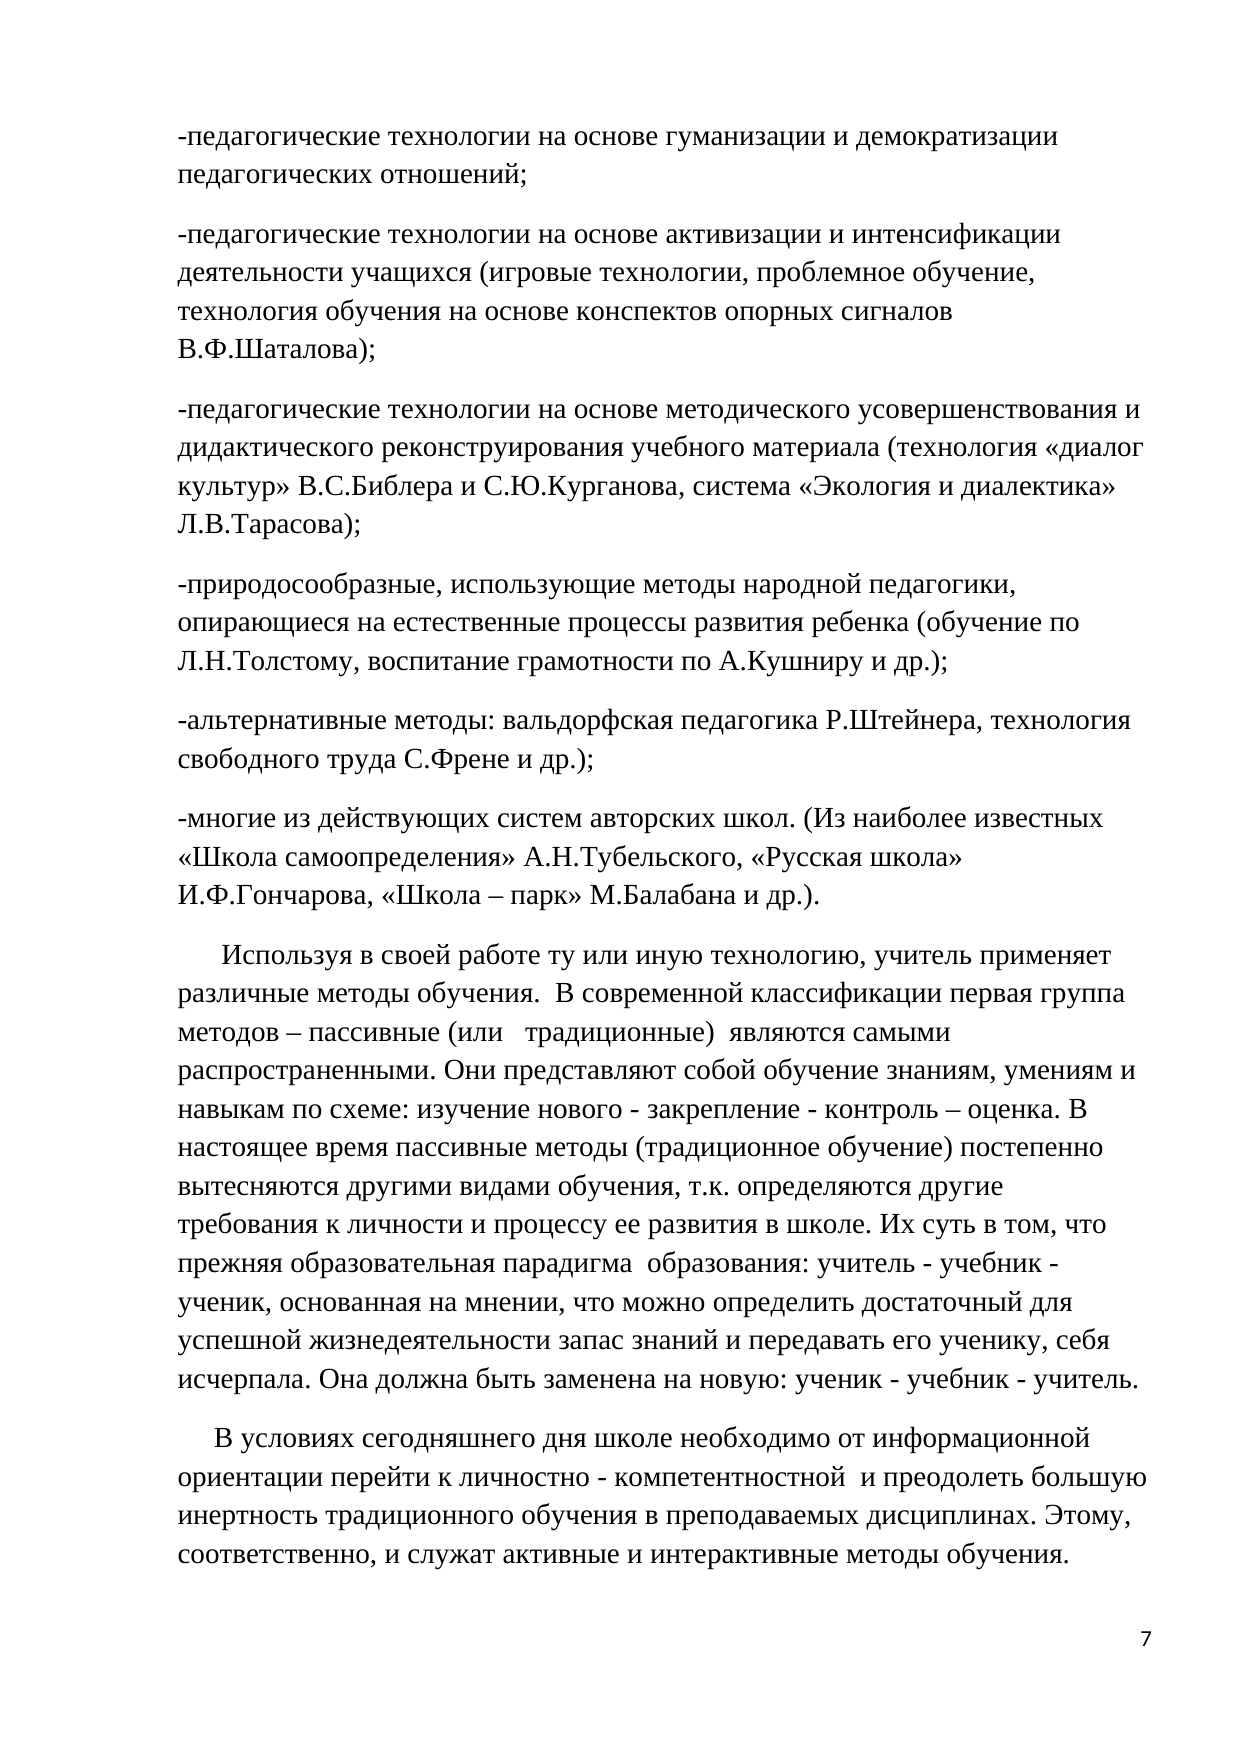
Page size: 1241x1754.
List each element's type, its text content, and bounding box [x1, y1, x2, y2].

text -педагогические технологии на основе активизации и интенсификации деятельности учащихся (игровые технологии, проблемное обучение, технология обучения на основе конспектов опорных сигналов В.Ф.Шаталова); [177, 216, 1152, 365]
text Используя в своей работе ту или иную технологию, учитель применяет различные методы обучения. В современной классификации первая группа методов – пассивные (или традиционные) являются самыми распространенными. Они представляют собой обучение знаниям, умениям и навыкам по схеме: изучение нового - закрепление - контроль – оценка. В настоящее время пассивные методы (традиционное обучение) постепенно вытесняются другими видами обучения, т.к. определяются другие требования к личности и процессу ее развития в школе. Их суть в том, что прежняя образовательная парадигма образования: учитель - учебник - ученик, основанная на мнении, что можно определить достаточный для успешной жизнедеятельности запас знаний и передавать его ученику, себя исчерпала. Она должна быть заменена на новую: ученик - учебник - учитель. [177, 937, 1152, 1394]
text -многие из действующих систем авторских школ. (Из наиболее известных «Школа самоопределения» А.Н.Тубельского, «Русская школа» И.Ф.Гончарова, «Школа – парк» М.Балабана и др.). [177, 800, 1152, 911]
text -педагогические технологии на основе методического усовершенствования и дидактического реконструирования учебного материала (технология «диалог культур» В.С.Библера и С.Ю.Курганова, система «Экология и диалектика» Л.В.Тарасова); [177, 391, 1152, 540]
text -педагогические технологии на основе гуманизации и демократизации педагогических отношений; [177, 118, 1152, 190]
text В условиях сегодняшнего дня школе необходимо от информационной ориентации перейти к личностно - компетентностной и преодолеть большую инертность традиционного обучения в преподаваемых дисциплинах. Этому, соответственно, и служат активные и интерактивные методы обучения. [177, 1420, 1152, 1569]
text -природосообразные, использующие методы народной педагогики, опирающиеся на естественные процессы развития ребенка (обучение по Л.Н.Толстому, воспитание грамотности по А.Кушниру и др.); [177, 566, 1152, 677]
text -альтернативные методы: вальдорфская педагогика Р.Штейнера, технология свободного труда С.Френе и др.); [177, 702, 1152, 774]
